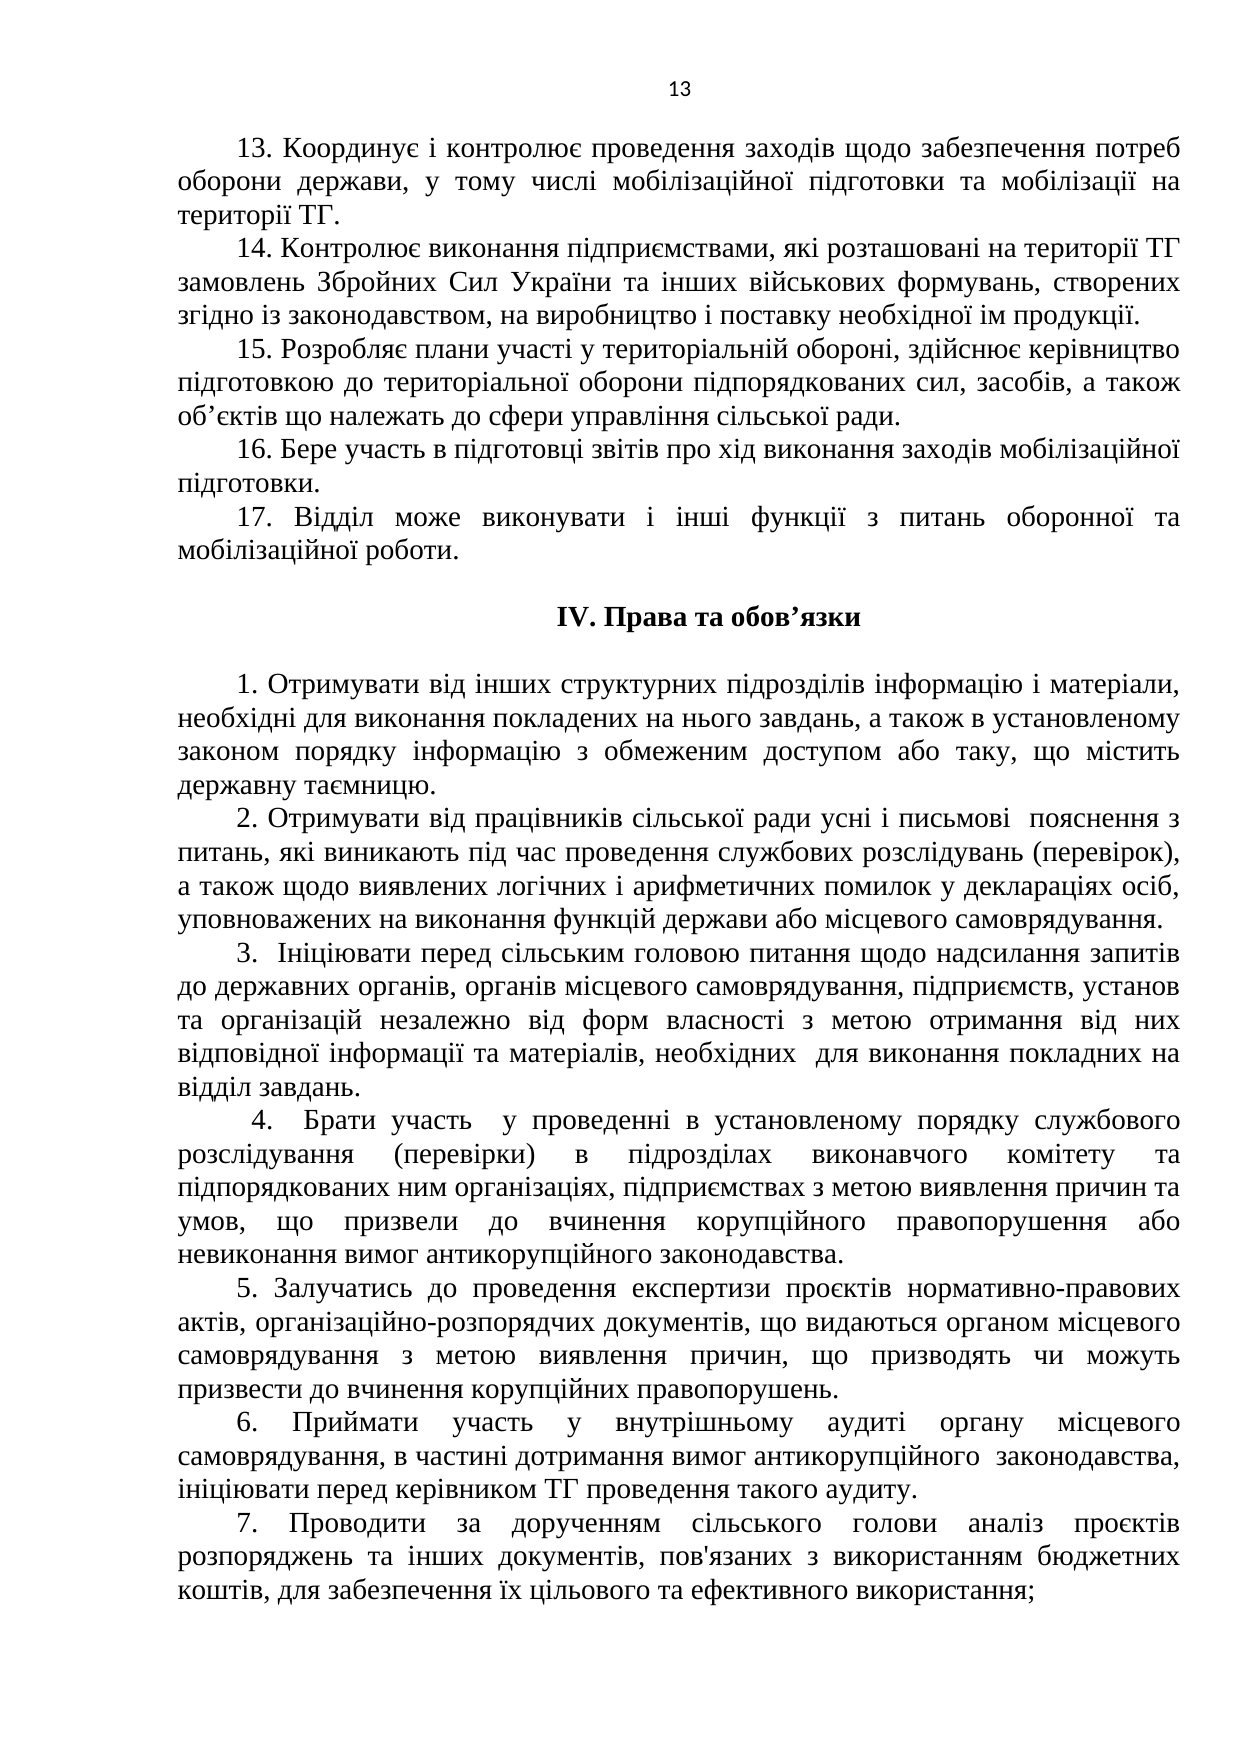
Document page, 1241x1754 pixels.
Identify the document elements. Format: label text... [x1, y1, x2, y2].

list 2. Отримувати від працівників сільської ради усні і письмові пояснення з питань, які виникають під час проведення службових розслідувань (перевірок), а також щодо виявлених логічних і арифметичних помилок у деклараціях осіб, уповноважених на виконання функцій держави або місцевого самоврядування. [177, 801, 1181, 935]
list 1. Отримувати від інших структурних підрозділів інформацію і матеріали, необхідні для виконання покладених на нього завдань, а також в установленому законом порядку інформацію з обмеженим доступом або таку, що містить державну таємницю. [177, 666, 1181, 801]
list 15. Розробляє плани участі у територіальній обороні, здійснює керівництво підготовкою до територіальної оборони підпорядкованих сил, засобів, а також об’єктів що належать до сфери управління сільської ради. [177, 331, 1181, 432]
list 5. Залучатись до проведення експертизи проєктів нормативно-правових актів, організаційно-розпорядчих документів, що видаються органом місцевого самоврядування з метою виявлення причин, що призводять чи можуть призвести до вчинення корупційних правопорушень. [177, 1270, 1181, 1404]
list 6. Приймати участь у внутрішньому аудиті органу місцевого самоврядування, в частині дотримання вимог антикорупційного законодавства, ініціювати перед керівником ТГ проведення такого аудиту. [177, 1404, 1181, 1505]
list 7. Проводити за дорученням сільського голови аналіз проєктів розпоряджень та інших документів, пов'язаних з використанням бюджетних коштів, для забезпечення їх цільового та ефективного використання; [177, 1505, 1181, 1606]
text ІV. Права та обов’язки [177, 599, 1181, 633]
list 14. Контролює виконання підприємствами, які розташовані на території ТГ замовлень Збройних Сил України та інших військових формувань, створених згідно із законодавством, на виробництво і поставку необхідної ім продукції. [177, 230, 1181, 331]
list 16. Бере участь в підготовці звітів про хід виконання заходів мобілізаційної підготовки. [177, 432, 1181, 499]
list 3. Ініціювати перед сільським головою питання щодо надсилання запитів до державних органів, органів місцевого самоврядування, підприємств, установ та організацій незалежно від форм власності з метою отримання від них відповідної інформації та матеріалів, необхідних для виконання покладних на відділ завдань. [177, 935, 1181, 1102]
list 17. Відділ може виконувати і інші функції з питань оборонної та мобілізаційної роботи. [177, 499, 1181, 566]
list 4. Брати участь у проведенні в установленому порядку службового розслідування (перевірки) в підрозділах виконавчого комітету та підпорядкованих ним організаціях, підприємствах з метою виявлення причин та умов, що призвели до вчинення корупційного правопорушення або невиконання вимог антикорупційного законодавства. [177, 1102, 1181, 1270]
list 13. Координує і контролює проведення заходів щодо забезпечення потреб оборони держави, у тому числі мобілізаційної підготовки та мобілізації на території ТГ. [177, 130, 1181, 230]
